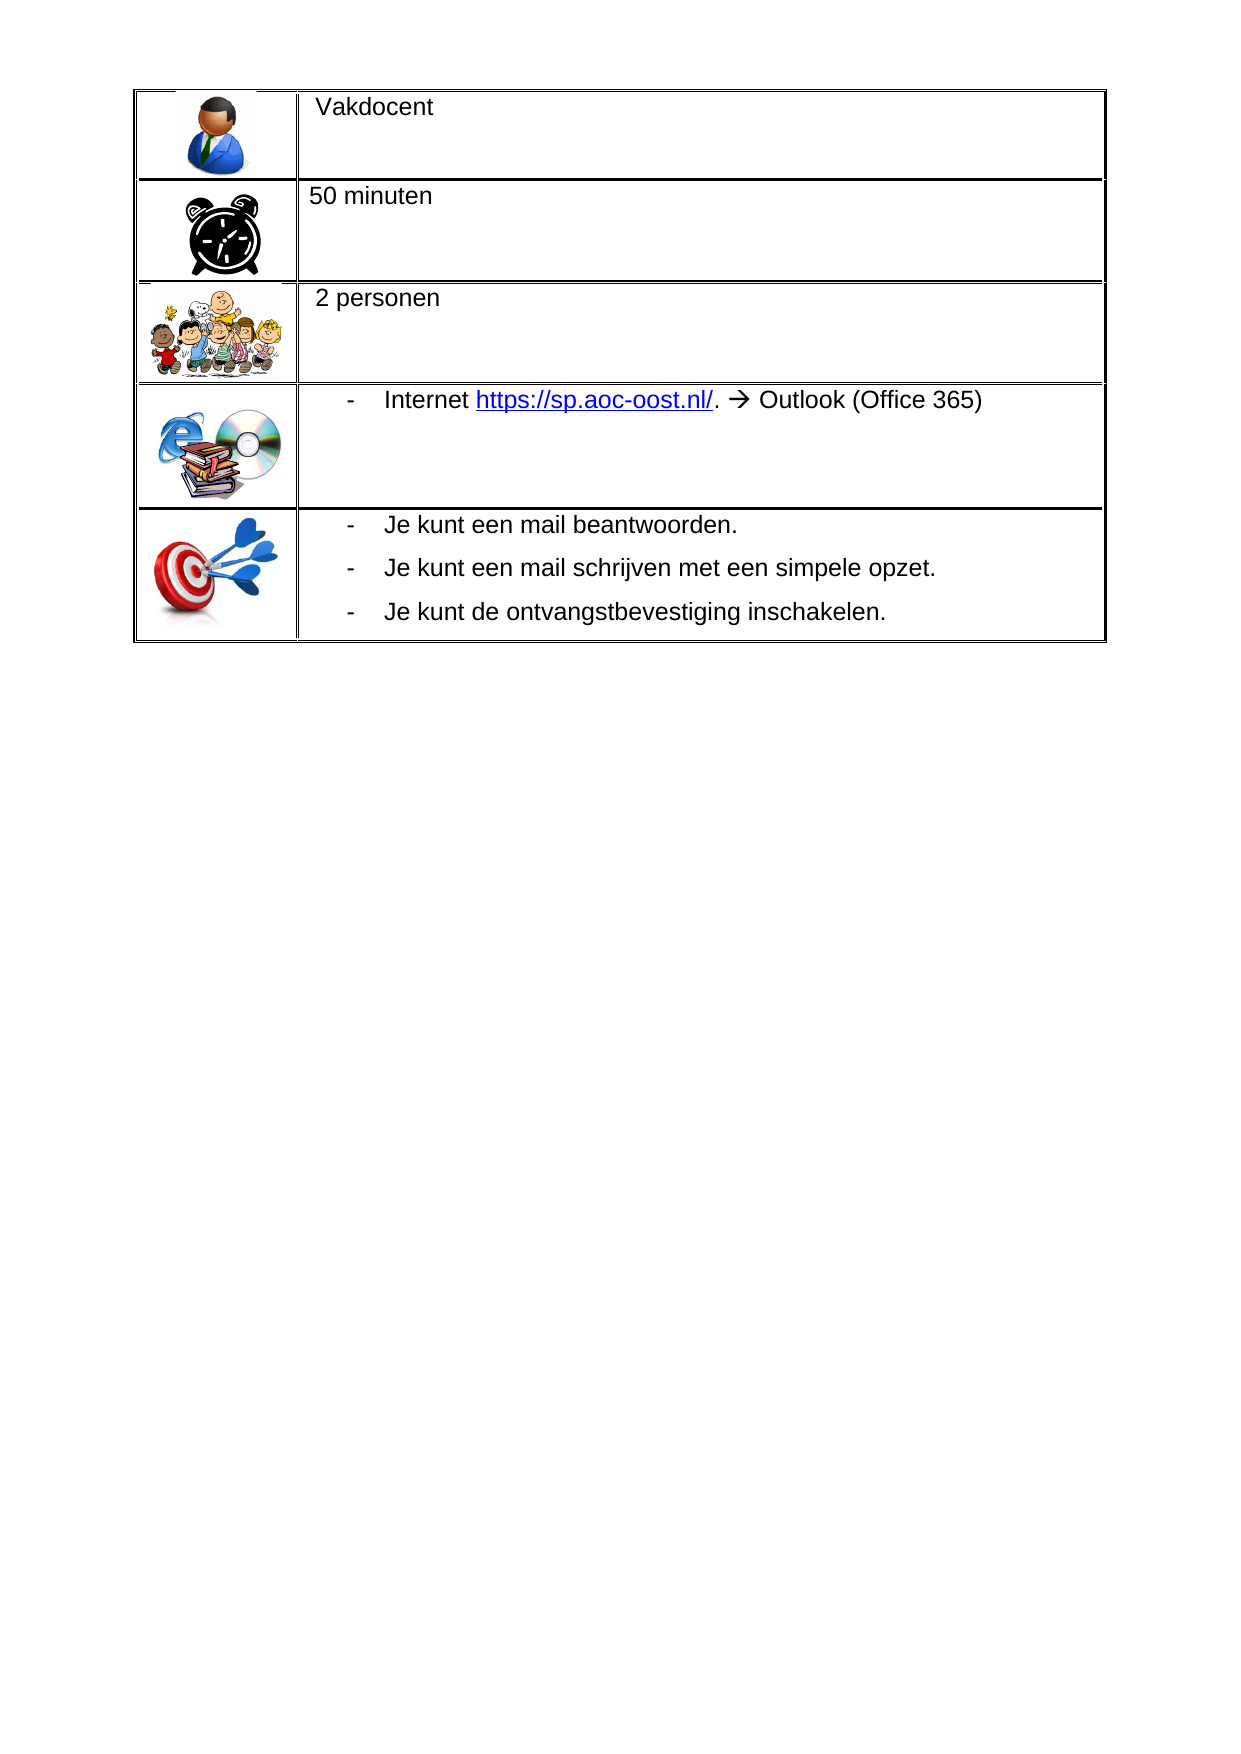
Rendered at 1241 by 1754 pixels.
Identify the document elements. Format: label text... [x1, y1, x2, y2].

picture [175, 91, 257, 178]
table_cell 50 minuten [299, 178, 1106, 280]
picture [150, 283, 282, 382]
picture [147, 510, 285, 628]
table_cell [135, 382, 298, 507]
table_cell [137, 280, 296, 382]
table_cell [135, 178, 296, 280]
table_cell [137, 507, 298, 639]
table_cell 2 personen [299, 280, 1105, 382]
table_cell Vakdocent [298, 92, 1104, 178]
table_cell [137, 92, 175, 178]
picture [147, 406, 282, 481]
table_cell Internet https://sp.aoc-oost.nl/. Outlook (Office 365) [298, 382, 1106, 507]
table_cell [257, 92, 298, 178]
table_cell Je kunt een mail beantwoorden. Je kunt een mail schrijven met een simpele opzet. Je kunt de ontvangstbevestiging inschakelen. [298, 507, 1104, 639]
